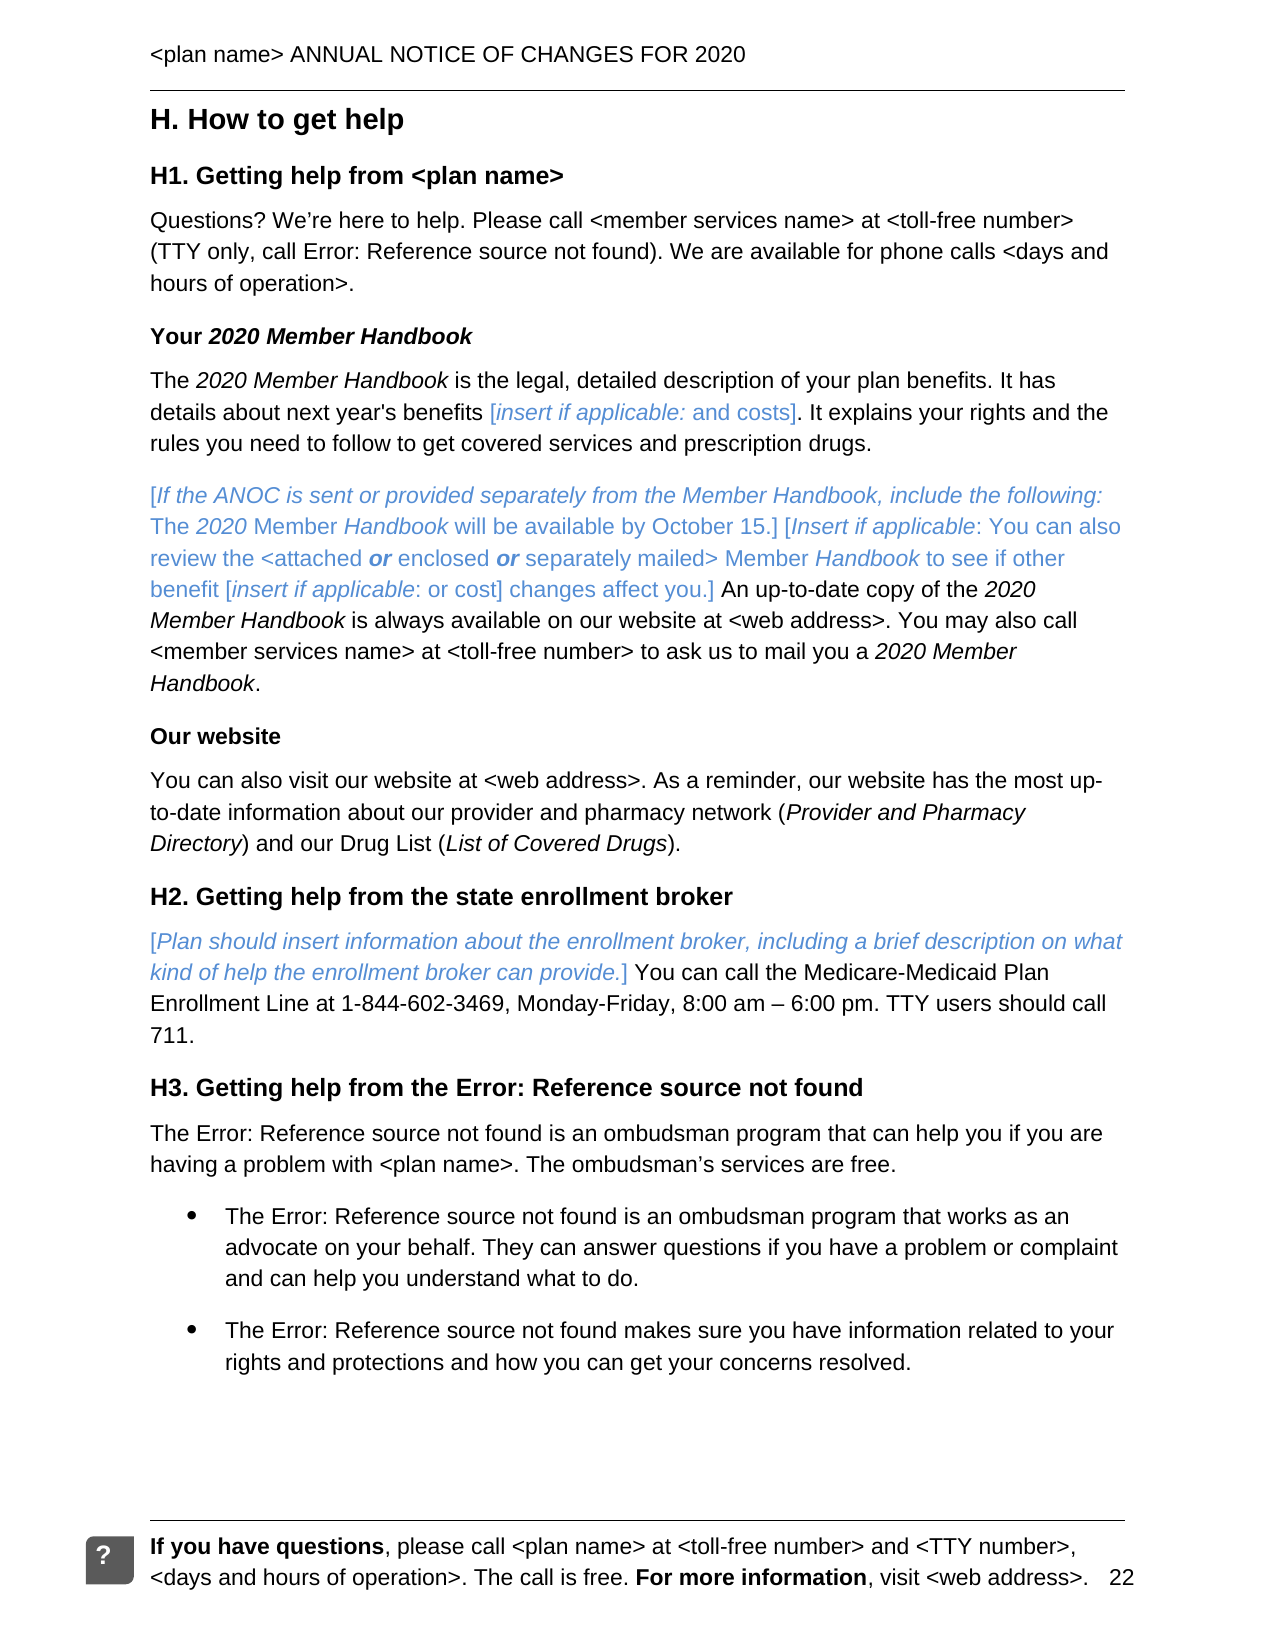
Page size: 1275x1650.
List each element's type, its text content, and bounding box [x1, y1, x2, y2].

list The RIPIN Healthcare Advocate makes sure you have information related to your rights and protections and how you can get your concerns resolved. [187, 1314, 1125, 1376]
subtitle H3. Getting help from the RIPIN Healthcare Advocate [150, 1070, 1050, 1103]
text [Plan should insert information about the enrollment broker, including a brief description on what kind of help the enrollment broker can provide.] You can call the Medicare-Medicaid Plan Enrollment Line at 1-844-602-3469, Monday-Friday, 8:00 am – 6:00 pm. TTY users should call 711. [150, 924, 1125, 1049]
text You can also visit our website at <web address>. As a reminder, our website has the most up-to-date information about our provider and pharmacy network (Provider and Pharmacy Directory) and our Drug List (List of Covered Drugs). [150, 764, 1125, 858]
text How to get help [150, 91, 1125, 137]
text Questions? We’re here to help. Please call <member services name> at <toll-free number> (TTY only, call <TTY number>). We are available for phone calls <days and hours of operation>. [150, 203, 1125, 297]
text The RIPIN Healthcare Advocate is an ombudsman program that can help you if you are having a problem with <plan name>. The ombudsman’s services are free. [150, 1116, 1125, 1178]
text [If the ANOC is sent or provided separately from the Member Handbook, include the following: The 2020 Member Handbook will be available by October 15.] [Insert if applicable: You can also review the <attached or enclosed or separately mailed> Member Handbook to see if other benefit [insert if applicable: or cost] changes affect you.] An up-to-date copy of the 2020 Member Handbook is always available on our website at <web address>. You may also call <member services name> at <toll-free number> to ask us to mail you a 2020 Member Handbook. [150, 478, 1125, 697]
subtitle H2. Getting help from the state enrollment broker [150, 878, 1050, 912]
text The 2020 Member Handbook is the legal, detailed description of your plan benefits. It has details about next year's benefits [insert if applicable: and costs]. It explains your rights and the rules you need to follow to get covered services and prescription drugs. [150, 364, 1125, 458]
text Your 2020 Member Handbook [150, 318, 1050, 351]
text Our website [150, 718, 1050, 751]
list The RIPIN Healthcare Advocate is an ombudsman program that works as an advocate on your behalf. They can answer questions if you have a problem or complaint and can help you understand what to do. [187, 1199, 1125, 1293]
subtitle H1. Getting help from <plan name> [150, 158, 1050, 191]
